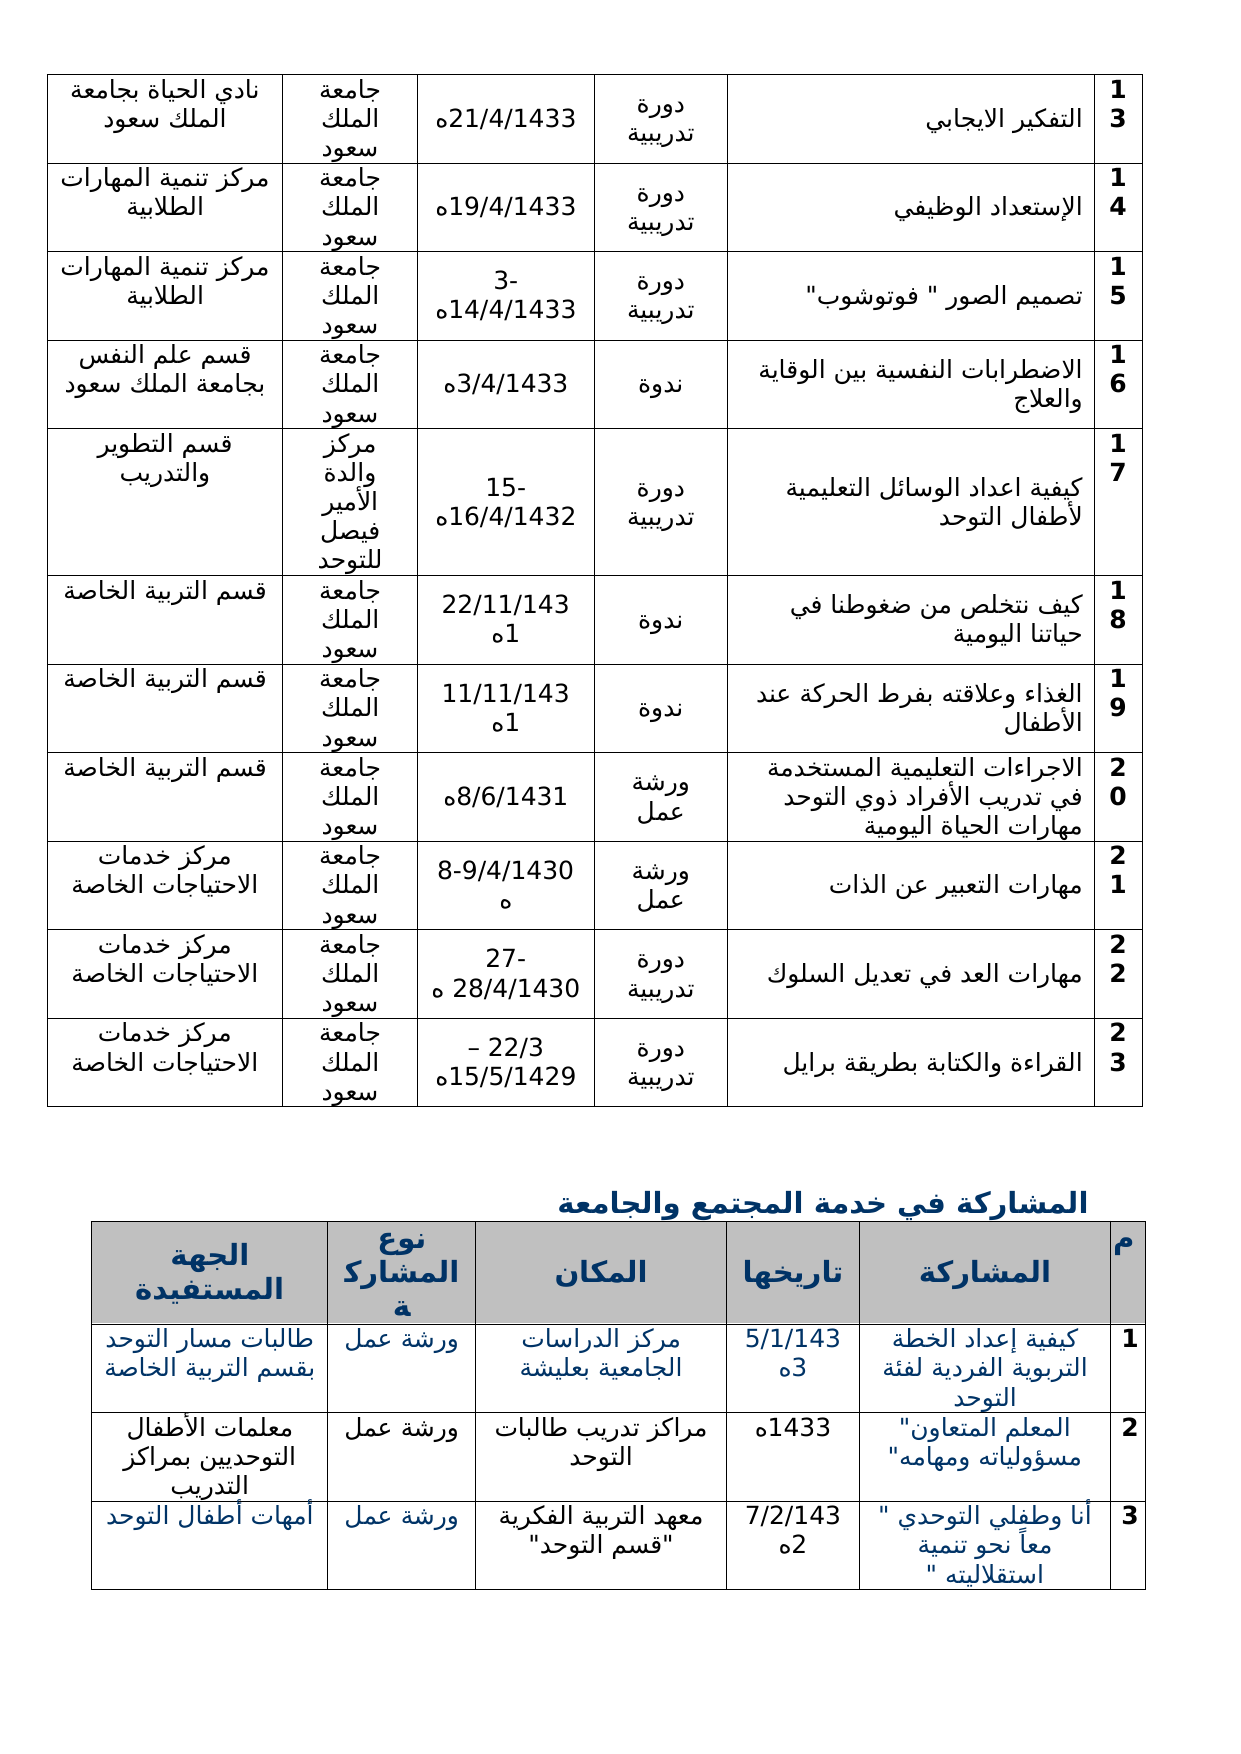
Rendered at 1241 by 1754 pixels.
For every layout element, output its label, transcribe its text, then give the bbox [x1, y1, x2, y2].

table_cell كيف نتخلص من ضغوطنا في حياتنا اليومية [728, 576, 1094, 663]
table_cell 16 [1095, 341, 1142, 428]
text المشاركة في خدمة المجتمع والجامعة [109, 1187, 1110, 1221]
table_cell مركز والدة الأمير فيصل للتوحد [283, 429, 417, 575]
table_cell قسم التربية الخاصة [48, 753, 282, 841]
table_cell كيفية اعداد الوسائل التعليمية لأطفال التوحد [728, 429, 1094, 575]
table_header م [1111, 1222, 1145, 1323]
table_cell الاجراءات التعليمية المستخدمة في تدريب الأفراد ذوي التوحد مهارات الحياة اليومية [728, 753, 1094, 841]
table_cell 18 [1095, 576, 1142, 663]
table_cell 14 [1095, 164, 1142, 251]
table_cell 1433ه [727, 1413, 859, 1501]
table_cell 17 [1095, 429, 1142, 575]
table_cell مركز تنمية المهارات الطلابية [48, 252, 282, 339]
table_cell مركز خدمات الاحتياجات الخاصة [48, 842, 282, 929]
table_cell دورة تدريبية [595, 75, 727, 162]
table_cell طالبات مسار التوحد بقسم التربية الخاصة [92, 1325, 327, 1412]
table_header نوع المشاركة [328, 1222, 475, 1323]
table_cell جامعة الملك سعود [283, 576, 417, 663]
table_cell جامعة الملك سعود [283, 75, 417, 162]
table_cell كيفية إعداد الخطة التربوية الفردية لفئة التوحد [860, 1325, 1110, 1412]
table_header الجهة المستفيدة [92, 1222, 327, 1323]
table_cell 22/11/1431ه [418, 576, 594, 663]
table_cell 3/4/1433ه [418, 341, 594, 428]
table_cell 2 [1111, 1413, 1145, 1501]
table_cell دورة تدريبية [595, 930, 727, 1018]
table_cell أمهات أطفال التوحد [92, 1502, 327, 1589]
table_cell ورشة عمل [595, 753, 727, 841]
table_cell ورشة عمل [595, 842, 727, 929]
table_cell نادي الحياة بجامعة الملك سعود [48, 75, 282, 162]
table_cell ندوة [595, 665, 727, 752]
table_cell القراءة والكتابة بطريقة برايل [728, 1019, 1094, 1106]
table_cell جامعة الملك سعود [283, 252, 417, 339]
table_cell التفكير الايجابي [728, 75, 1094, 162]
table_cell مهارات العد في تعديل السلوك [728, 930, 1094, 1018]
table_cell 15 [1095, 252, 1142, 339]
table_header تاريخها [727, 1222, 859, 1323]
table_cell جامعة الملك سعود [283, 665, 417, 752]
table_cell جامعة الملك سعود [283, 1019, 417, 1106]
table_cell ورشة عمل [328, 1413, 475, 1501]
table_cell مركز تنمية المهارات الطلابية [48, 164, 282, 251]
table_cell 11/11/1431ه [418, 665, 594, 752]
table_cell قسم علم النفس بجامعة الملك سعود [48, 341, 282, 428]
table_cell الغذاء وعلاقته بفرط الحركة عند الأطفال [728, 665, 1094, 752]
table_cell مهارات التعبير عن الذات [728, 842, 1094, 929]
table_cell مركز خدمات الاحتياجات الخاصة [48, 1019, 282, 1106]
table_cell الإستعداد الوظيفي [728, 164, 1094, 251]
table_cell دورة تدريبية [595, 1019, 727, 1106]
table_cell ورشة عمل [328, 1325, 475, 1412]
table_cell 13 [1095, 75, 1142, 162]
table_cell مراكز تدريب طالبات التوحد [476, 1413, 726, 1501]
table_cell المعلم المتعاون" مسؤولياته ومهامه" [860, 1413, 1110, 1501]
table_cell 5/1/1433ه [727, 1325, 859, 1412]
table_header المكان [476, 1222, 726, 1323]
table_cell 3 [1111, 1502, 1145, 1589]
table_cell 21/4/1433ه [418, 75, 594, 162]
table_cell ندوة [595, 576, 727, 663]
table_cell أنا وطفلي التوحدي " معاً نحو تنمية استقلاليته " [860, 1502, 1110, 1589]
table_cell مركز خدمات الاحتياجات الخاصة [48, 930, 282, 1018]
table_cell 27-28/4/1430 ه [418, 930, 594, 1018]
table_cell قسم التطوير والتدريب [48, 429, 282, 575]
table_cell 8-9/4/1430 ه [418, 842, 594, 929]
table_cell 1 [1111, 1325, 1145, 1412]
table_cell الاضطرابات النفسية بين الوقاية والعلاج [728, 341, 1094, 428]
table_cell 22/3 – 15/5/1429ه [418, 1019, 594, 1106]
table_cell 23 [1095, 1019, 1142, 1106]
table_cell 3-14/4/1433ه [418, 252, 594, 339]
table_header المشاركة [860, 1222, 1110, 1323]
table_cell جامعة الملك سعود [283, 164, 417, 251]
table_cell جامعة الملك سعود [283, 341, 417, 428]
table_cell معلمات الأطفال التوحديين بمراكز التدريب [92, 1413, 327, 1501]
table_cell ورشة عمل [328, 1502, 475, 1589]
table_cell 8/6/1431ه [418, 753, 594, 841]
table_cell دورة تدريبية [595, 164, 727, 251]
table_cell 19/4/1433ه [418, 164, 594, 251]
table_cell مركز الدراسات الجامعية بعليشة [476, 1325, 726, 1412]
table_cell جامعة الملك سعود [283, 753, 417, 841]
table_cell تصميم الصور " فوتوشوب" [728, 252, 1094, 339]
table_cell قسم التربية الخاصة [48, 576, 282, 663]
table_cell جامعة الملك سعود [283, 930, 417, 1018]
table_cell 20 [1095, 753, 1142, 841]
table_cell معهد التربية الفكرية "قسم التوحد" [476, 1502, 726, 1589]
table_cell ندوة [595, 341, 727, 428]
table_cell 7/2/1432ه [727, 1502, 859, 1589]
table_cell 22 [1095, 930, 1142, 1018]
table_cell دورة تدريبية [595, 252, 727, 339]
table_cell 15-16/4/1432ه [418, 429, 594, 575]
table_cell 19 [1095, 665, 1142, 752]
table_cell 21 [1095, 842, 1142, 929]
table_cell قسم التربية الخاصة [48, 665, 282, 752]
table_cell دورة تدريبية [595, 429, 727, 575]
table_cell جامعة الملك سعود [283, 842, 417, 929]
